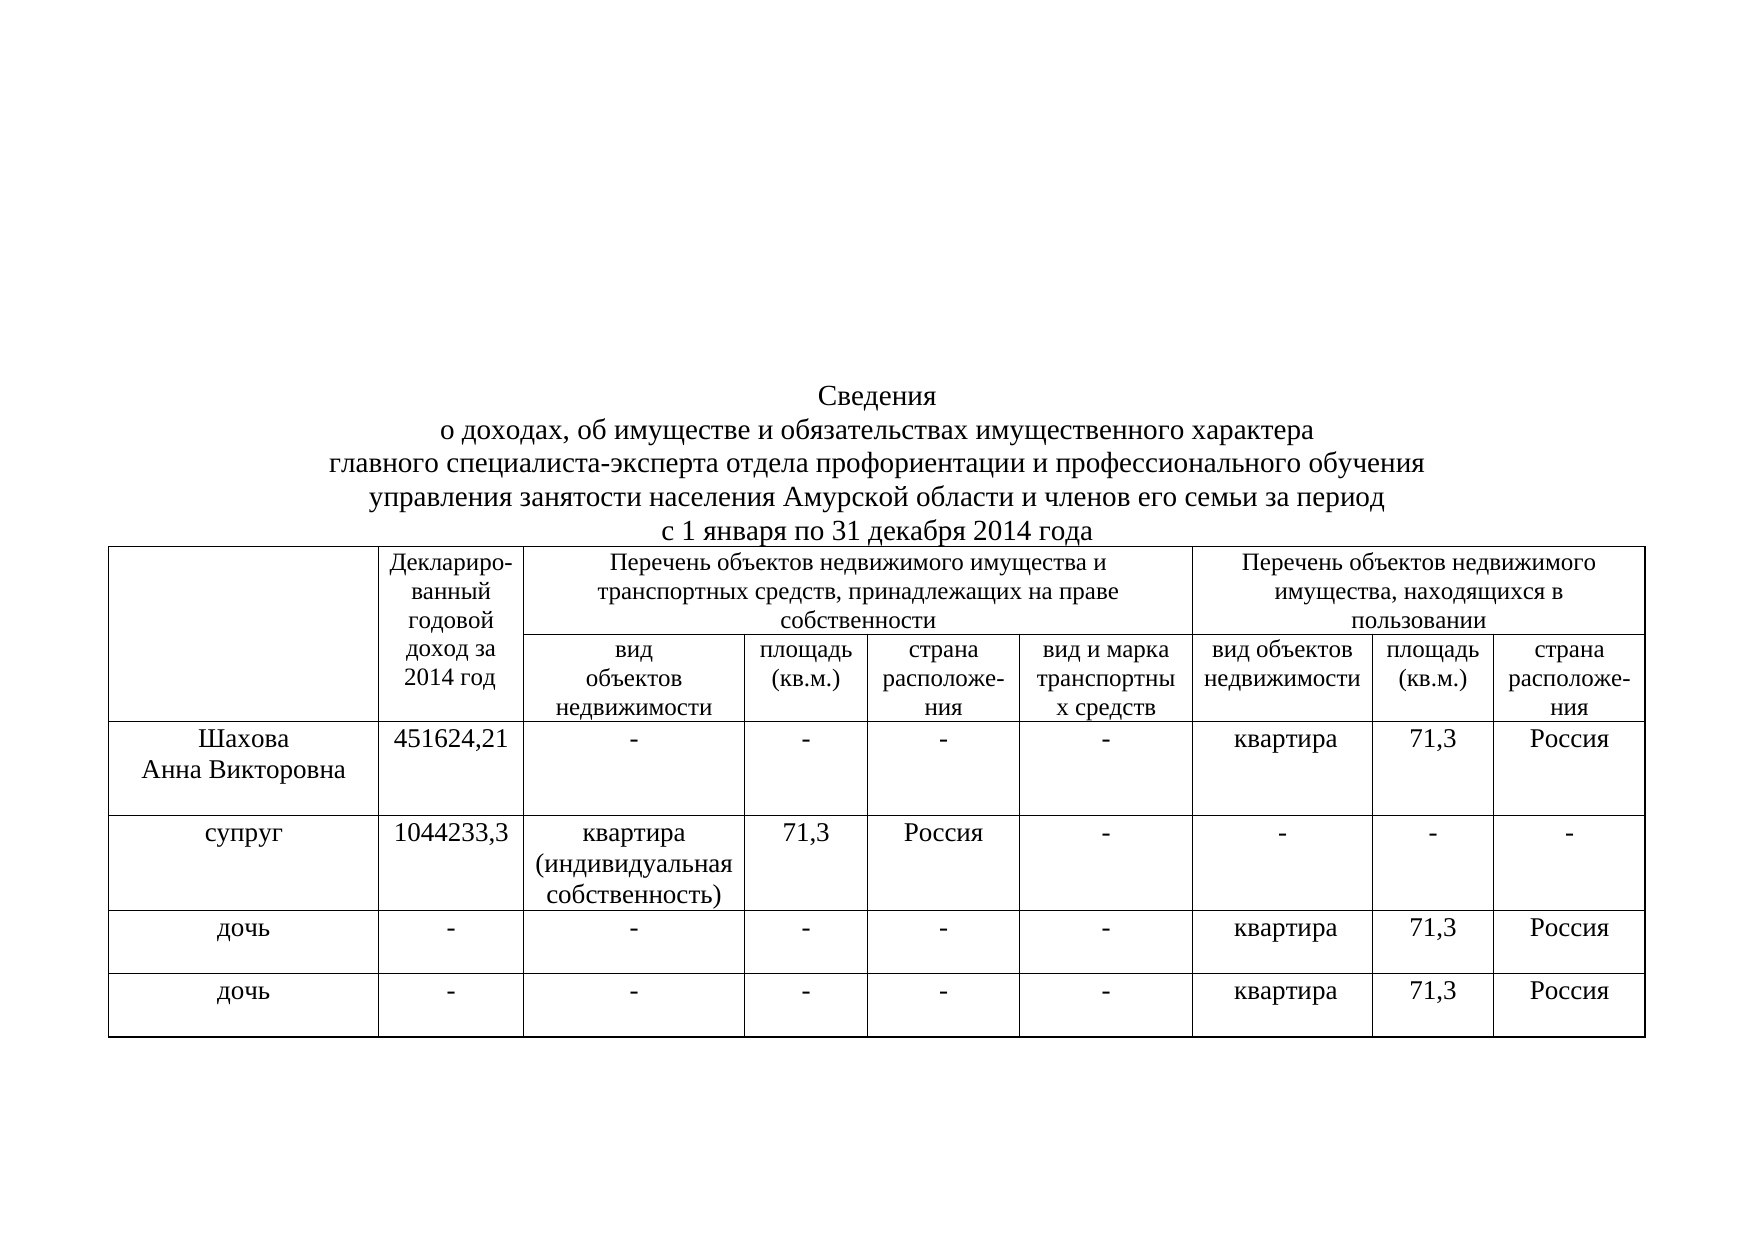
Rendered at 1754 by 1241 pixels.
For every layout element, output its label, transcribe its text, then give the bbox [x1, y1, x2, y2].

table_cell 451624,21 [379, 722, 523, 815]
table_cell - [1020, 816, 1192, 910]
table_cell - [1020, 722, 1192, 815]
table_cell супруг [109, 816, 378, 910]
table_cell вид и марка транспортных средств [1020, 635, 1192, 721]
text о доходах, об имуществе и обязательствах имущественного характера [118, 412, 1636, 446]
table_cell - [868, 722, 1019, 815]
text главного специалиста-эксперта отдела профориентации и профессионального обучения [118, 446, 1636, 479]
table_cell Россия [1494, 722, 1644, 815]
table_cell - [745, 911, 867, 973]
text Сведения [118, 378, 1636, 412]
table_cell - [1494, 816, 1644, 910]
table_cell - [1020, 974, 1192, 1036]
table_cell вид объектов недвижимости [524, 635, 744, 721]
table_cell Россия [1494, 911, 1644, 973]
table_cell квартира [1193, 911, 1372, 973]
table_cell квартира [1193, 974, 1372, 1036]
table_cell - [1020, 911, 1192, 973]
table_cell дочь [109, 974, 378, 1036]
table_cell - [524, 974, 744, 1036]
table_cell дочь [109, 911, 378, 973]
table_cell - [524, 911, 744, 973]
table_cell - [524, 722, 744, 815]
table_cell страна расположе-ния [1494, 635, 1644, 721]
table_cell Россия [868, 816, 1019, 910]
table_cell вид объектов недвижимости [1193, 635, 1372, 721]
table_header [109, 547, 378, 721]
table_header Перечень объектов недвижимого имущества, находящихся в пользовании [1193, 547, 1644, 633]
table_cell 1044233,3 [379, 816, 523, 910]
table_cell 71,3 [1373, 722, 1493, 815]
table_cell страна расположе-ния [868, 635, 1019, 721]
table_cell Шахова Анна Викторовна [109, 722, 378, 815]
table_cell Россия [1494, 974, 1644, 1036]
table_cell - [868, 911, 1019, 973]
table_cell - [379, 911, 523, 973]
table_cell квартира (индивидуальная собственность) [524, 816, 744, 910]
table_cell площадь (кв.м.) [1373, 635, 1493, 721]
table_cell площадь (кв.м.) [745, 635, 867, 721]
text управления занятости населения Амурской области и членов его семьи за период [118, 479, 1636, 513]
table_cell квартира [1193, 722, 1372, 815]
table_header Перечень объектов недвижимого имущества и транспортных средств, принадлежащих на праве собственности [524, 547, 1192, 633]
table_cell - [379, 974, 523, 1036]
table_cell - [868, 974, 1019, 1036]
text с 1 января по 31 декабря 2014 года [118, 513, 1636, 546]
table_cell - [745, 722, 867, 815]
table_cell - [745, 974, 867, 1036]
table_cell 71,3 [745, 816, 867, 910]
table_cell - [1373, 816, 1493, 910]
table_cell - [1193, 816, 1372, 910]
table_header Деклариро- ванный годовой доход за 2014 год [379, 547, 523, 721]
table_cell 71,3 [1373, 911, 1493, 973]
table_cell 71,3 [1373, 974, 1493, 1036]
